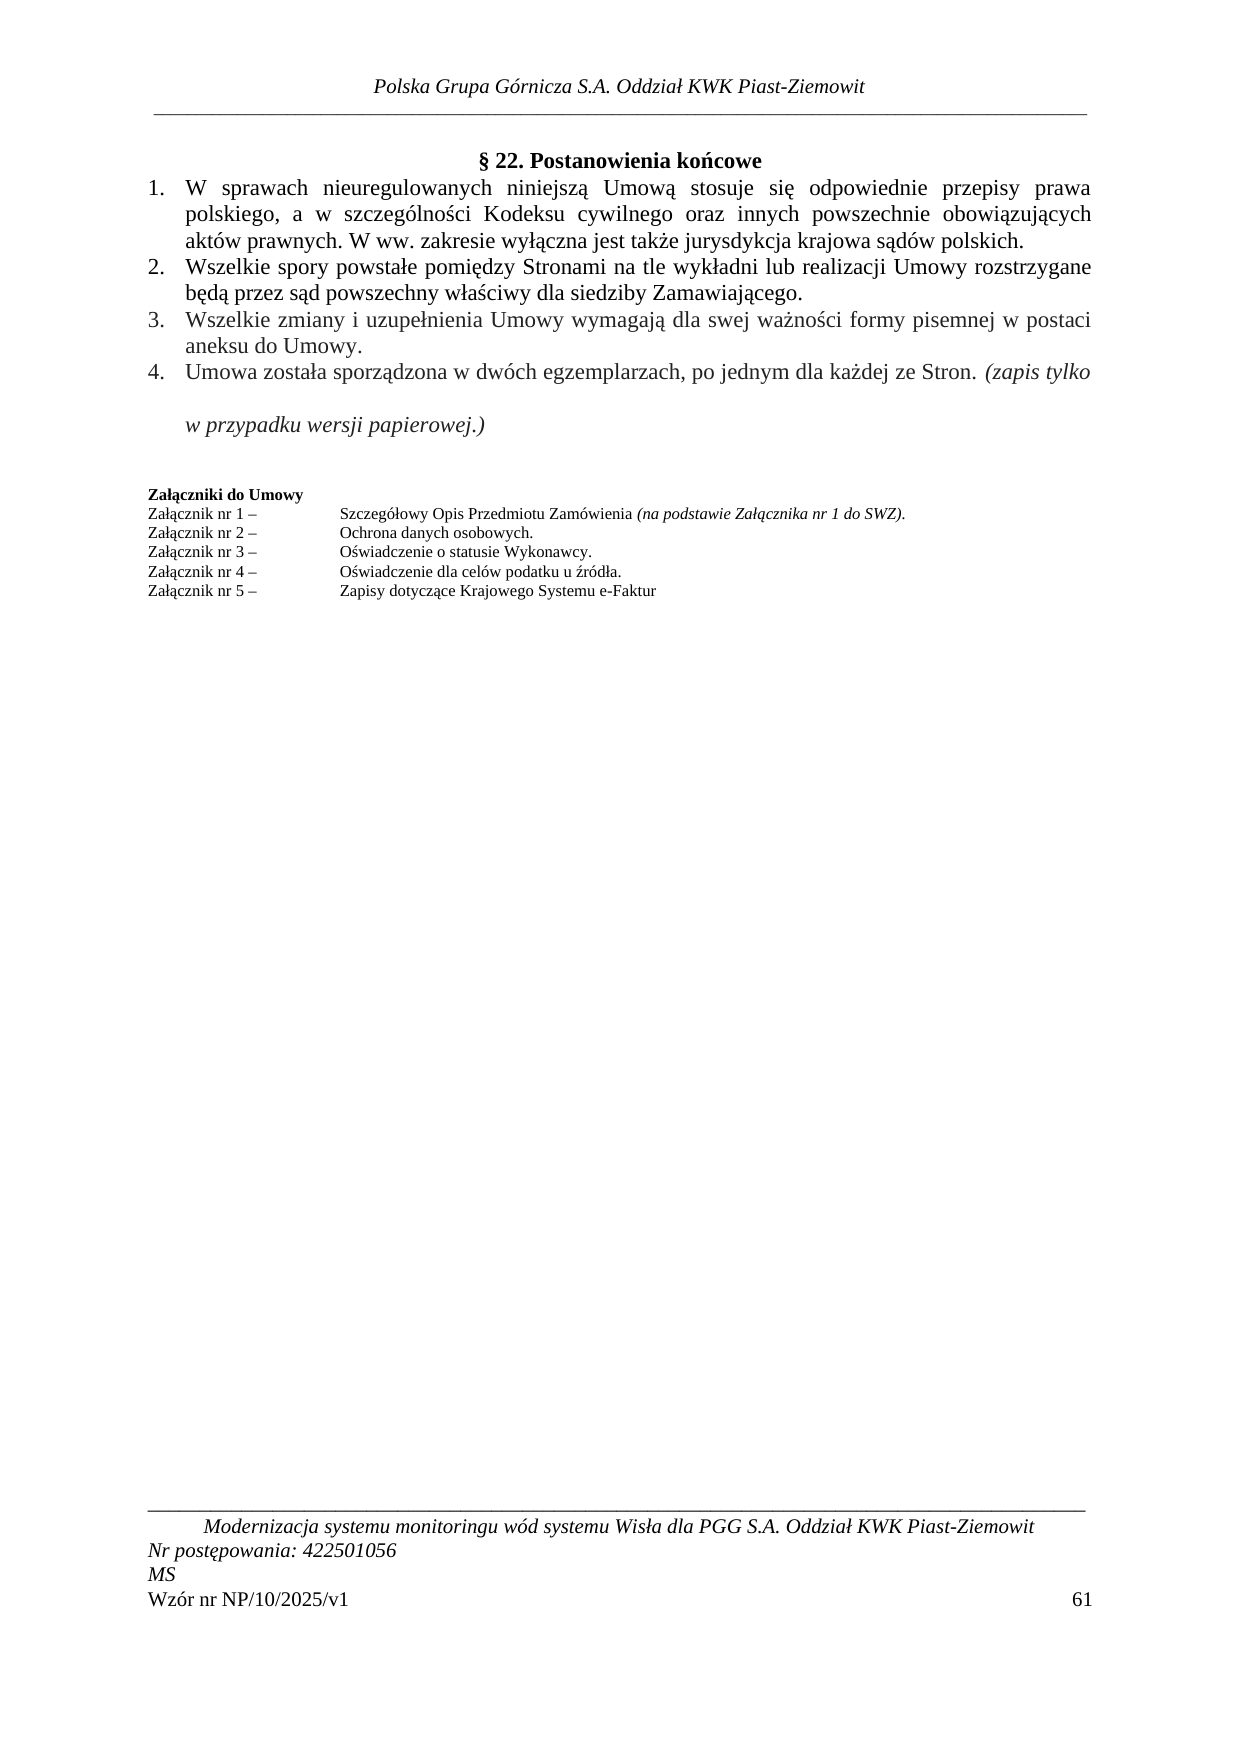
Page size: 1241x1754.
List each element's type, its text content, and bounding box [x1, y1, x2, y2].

list W sprawach nieuregulowanych niniejszą Umową stosuje się odpowiednie przepisy prawa polskiego, a w szczególności Kodeksu cywilnego oraz innych powszechnie obowiązujących aktów prawnych. W ww. zakresie wyłączna jest także jurysdykcja krajowa sądów polskich. [148, 174, 1093, 253]
text Załącznik nr 1 – Szczegółowy Opis Przedmiotu Zamówienia (na podstawie Załącznika nr 1 do SWZ). [148, 504, 1093, 523]
subtitle Załączniki do Umowy [148, 485, 1093, 504]
subtitle § 22. Postanowienia końcowe [148, 148, 1093, 174]
text Załącznik nr 3 – Oświadczenie o statusie Wykonawcy. [148, 542, 1093, 561]
list Wszelkie spory powstałe pomiędzy Stronami na tle wykładni lub realizacji Umowy rozstrzygane będą przez sąd powszechny właściwy dla siedziby Zamawiającego. [148, 253, 1093, 306]
text Załącznik nr 2 – Ochrona danych osobowych. [148, 523, 1093, 542]
list Umowa została sporządzona w dwóch egzemplarzach, po jednym dla każdej ze Stron. (zapis tylko w przypadku wersji papierowej.) [148, 358, 1093, 437]
text Załącznik nr 4 – Oświadczenie dla celów podatku u źródła. [148, 561, 1093, 581]
list Wszelkie zmiany i uzupełnienia Umowy wymagają dla swej ważności formy pisemnej w postaci aneksu do Umowy. [148, 306, 1093, 358]
text Załącznik nr 5 – Zapisy dotyczące Krajowego Systemu e-Faktur [148, 581, 1093, 600]
